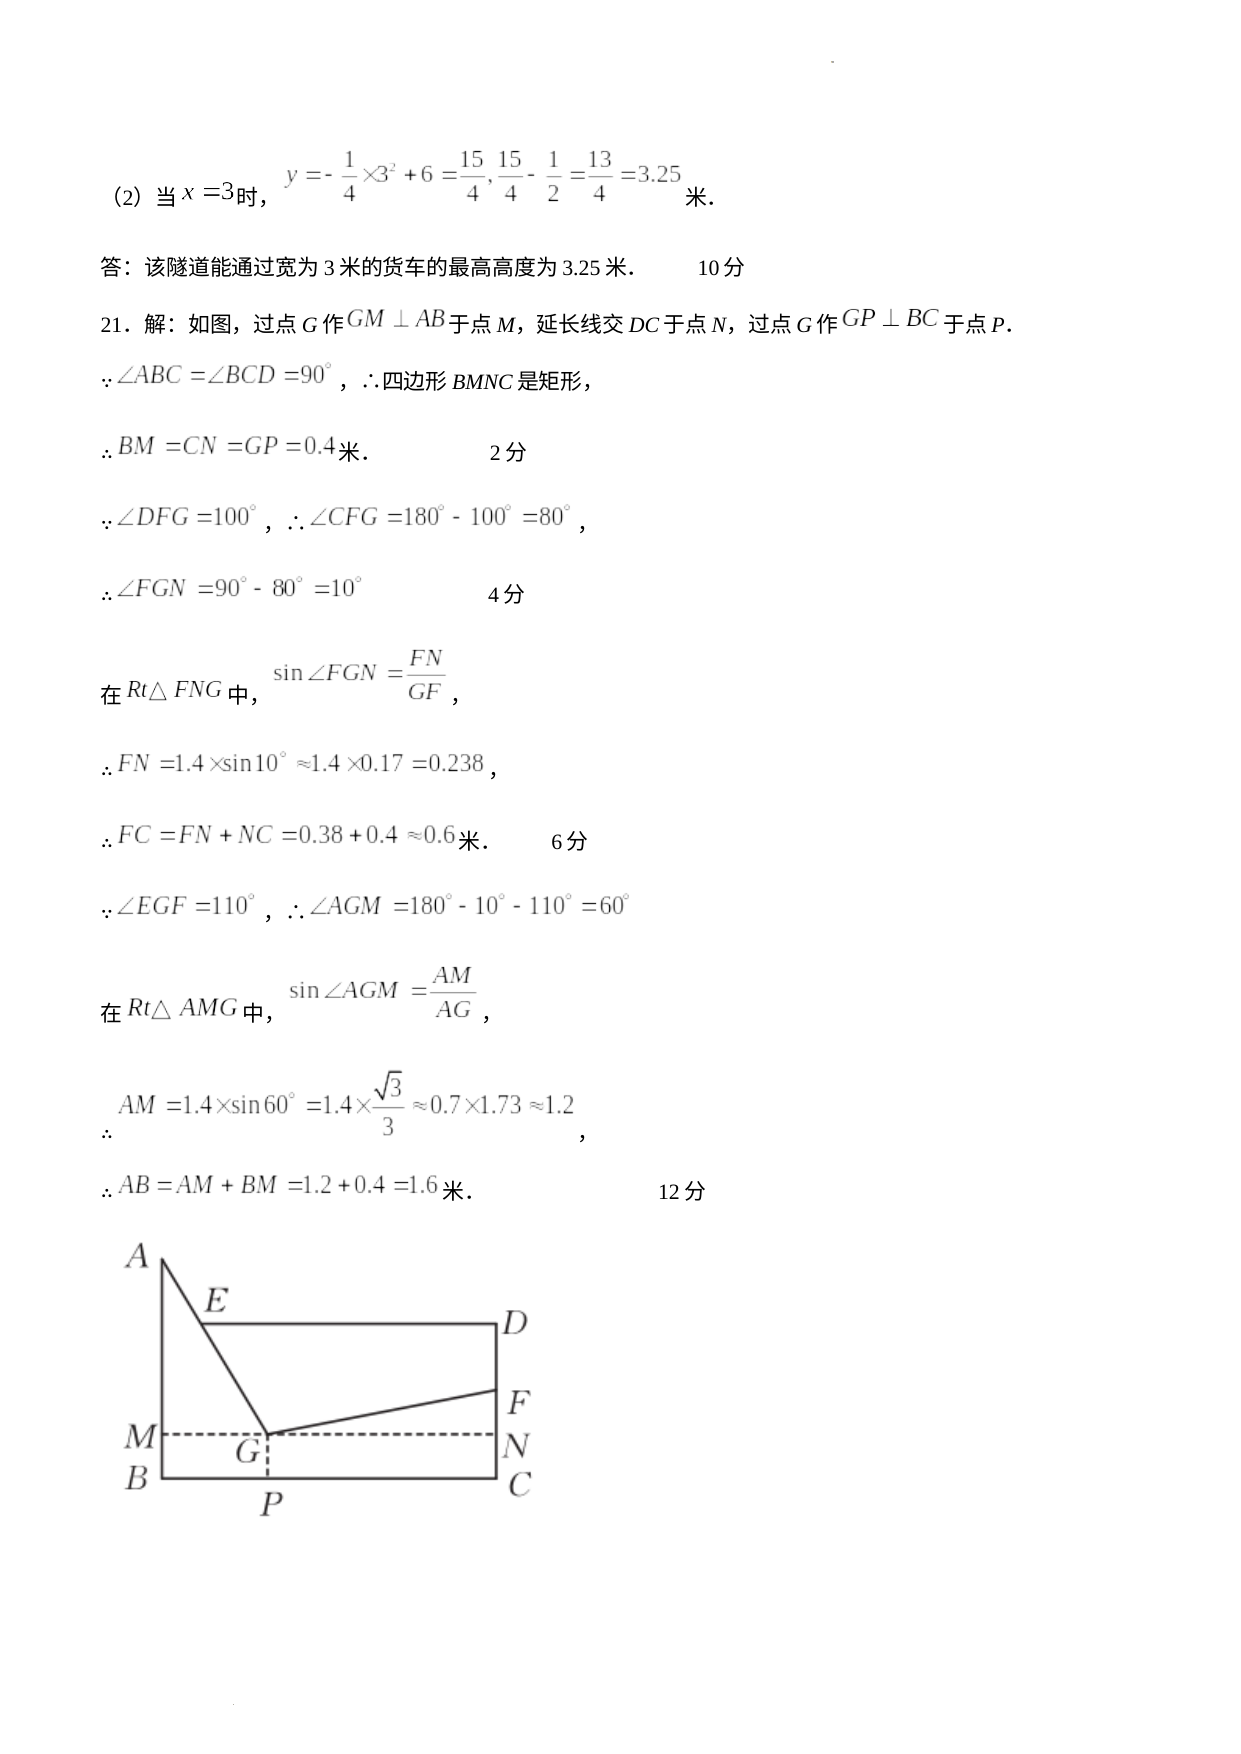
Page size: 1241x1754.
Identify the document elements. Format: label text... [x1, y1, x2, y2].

text ∴米． 6分 [100, 819, 1140, 884]
text 在中，， [100, 644, 1140, 742]
text 21．解：如图，过点G作于点M，延长线交DC于点N，过点G作于点P． [100, 288, 1140, 353]
text 在中，， [100, 962, 1140, 1059]
text 答：该隧道能通过宽为3米的货车的最高高度为3.25米． 10分 [100, 249, 1140, 282]
text （2）当时，米． [100, 146, 1140, 243]
text ∵，∴ [100, 891, 1140, 956]
text ∴米． 12分 [100, 1169, 1140, 1234]
text ∵，∴， [100, 502, 1140, 567]
text ∴， [100, 1066, 1140, 1163]
text ∴， [100, 748, 1140, 813]
text ∴ 4分 [100, 573, 1140, 638]
text ∵，∴四边形BMNC是矩形， [100, 359, 1140, 424]
picture [106, 1240, 542, 1521]
text ∴米． 2分 [100, 431, 1140, 496]
